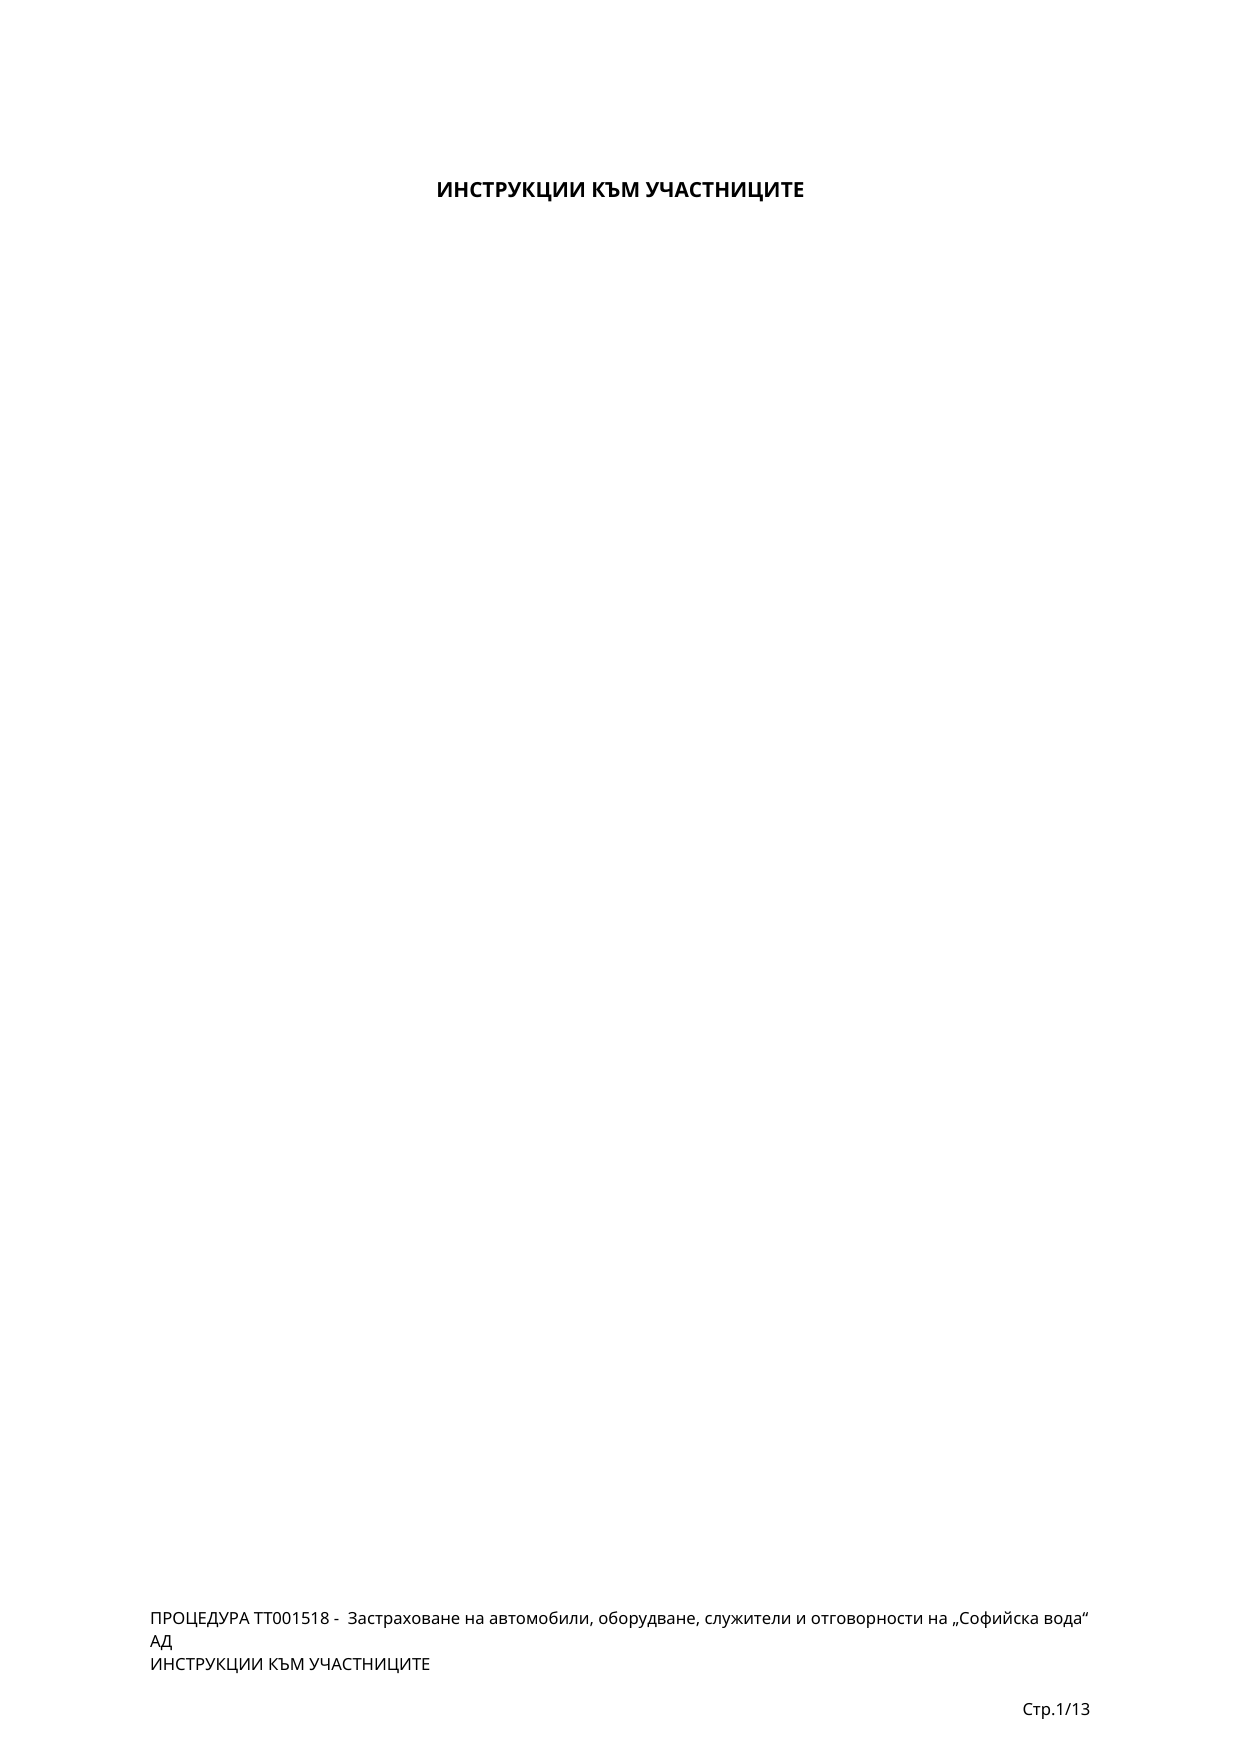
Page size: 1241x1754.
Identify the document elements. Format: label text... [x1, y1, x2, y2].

subtitle ИНСТРУКЦИИ КЪМ УЧАСТНИЦИТЕ [150, 175, 1090, 203]
